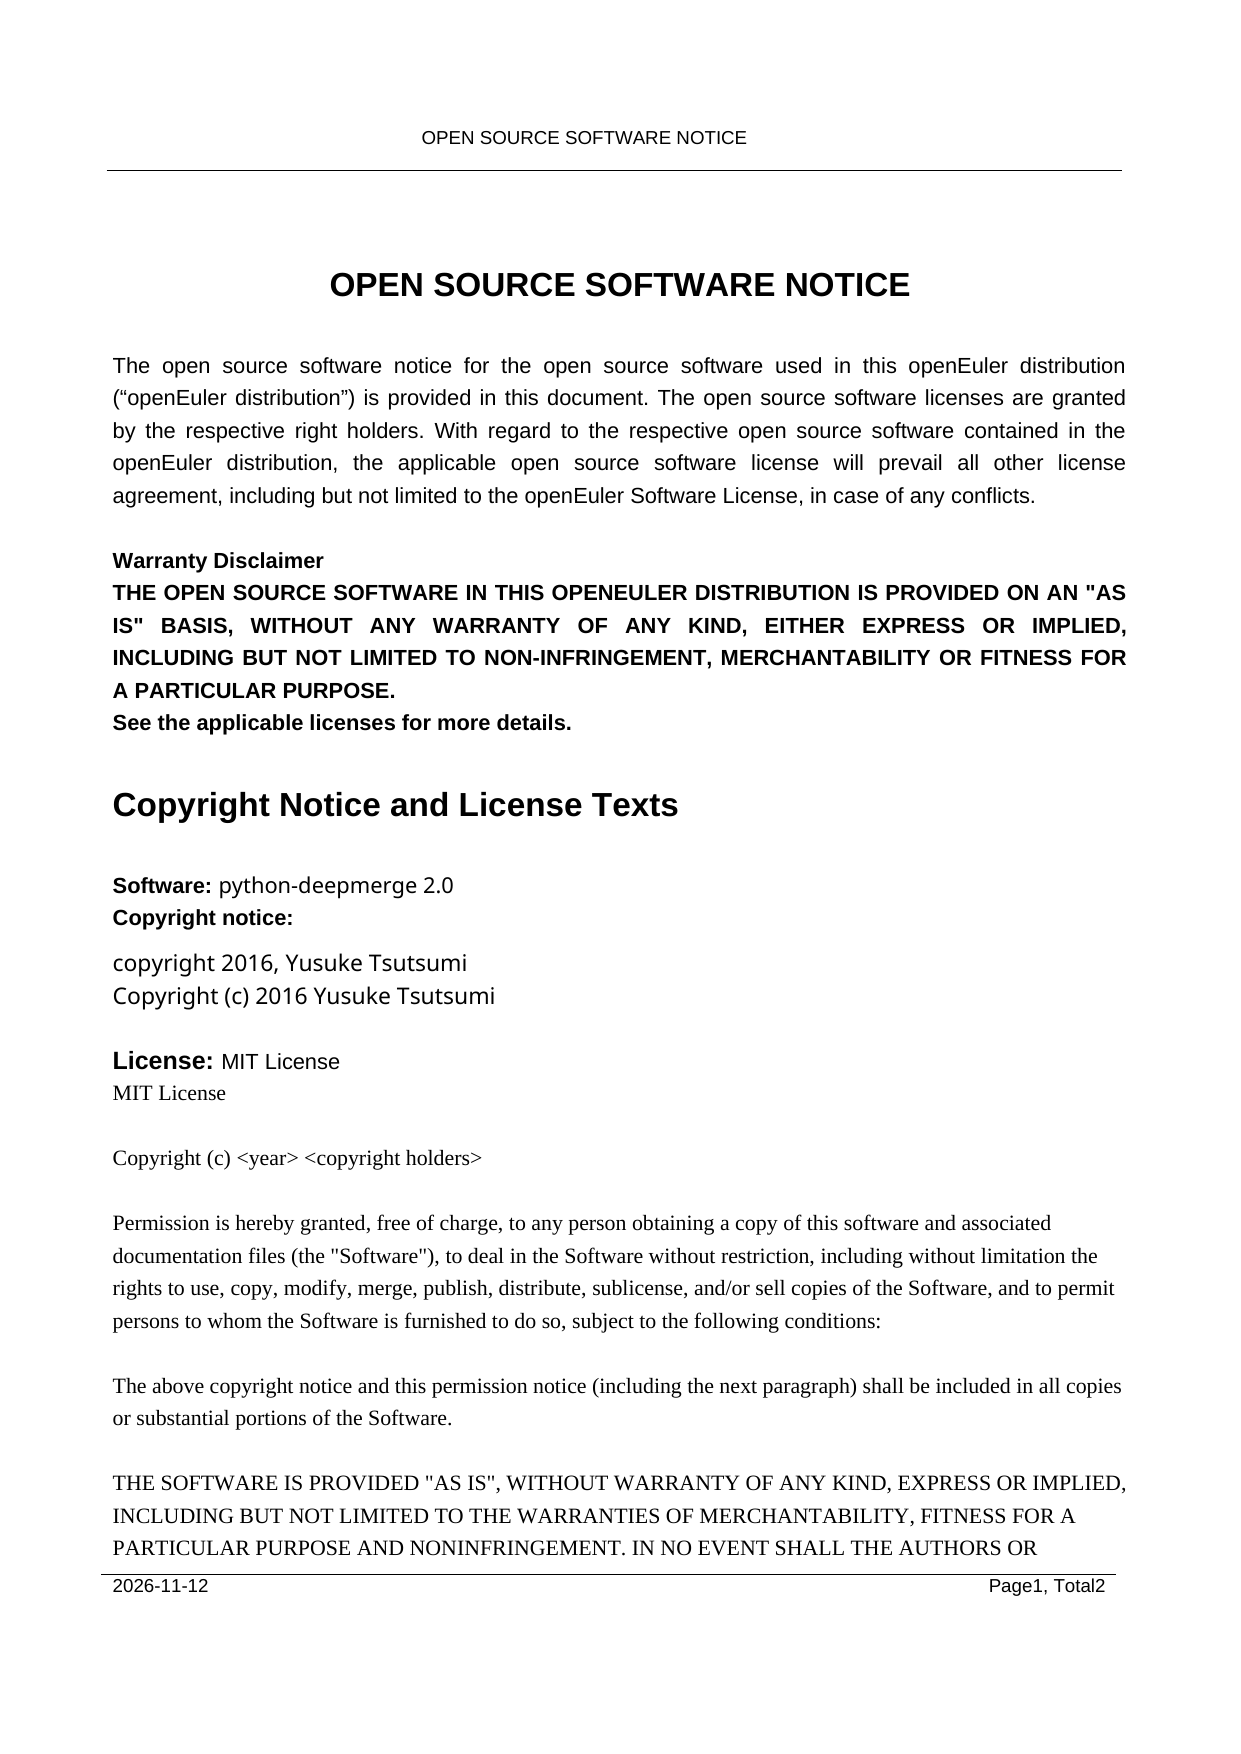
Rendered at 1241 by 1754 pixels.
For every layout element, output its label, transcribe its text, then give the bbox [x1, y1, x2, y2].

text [112, 1467, 1128, 1564]
text copyright 2016, Yusuke Tsutsumi Copyright (c) 2016 Yusuke Tsutsumi [112, 947, 1128, 1044]
text Copyright Notice and License Texts [112, 771, 1128, 836]
text THE OPEN SOURCE SOFTWARE IN THIS OPENEULER DISTRIBUTION IS PROVIDED ON AN "AS IS" BASIS, WITHOUT ANY WARRANTY OF ANY KIND, EITHER EXPRESS OR IMPLIED, INCLUDING BUT NOT LIMITED TO NON-INFRINGEMENT, MERCHANTABILITY OR FITNESS FOR A PARTICULAR PURPOSE. See the applicable licenses for more details. [112, 576, 1128, 739]
text The open source software notice for the open source software used in this openEuler distribution (“openEuler distribution”) is provided in this document. The open source software licenses are granted by the respective right holders. With regard to the respective open source software contained in the openEuler distribution, the applicable open source software license will prevail all other license agreement, including but not limited to the openEuler Software License, in case of any conflicts. [112, 349, 1128, 511]
text License: MIT License [112, 1044, 1128, 1077]
text OPEN SOURCE SOFTWARE NOTICE [112, 251, 1128, 316]
title Software: python-deepmerge 2.0 [112, 869, 1128, 901]
text Copyright notice: [112, 901, 1128, 934]
text Copyright (c) <year> <copyright holders> [112, 1142, 1128, 1174]
text Permission is hereby granted, free of charge, to any person obtaining a copy of this software and associated documentation files (the "Software"), to deal in the Software without restriction, including without limitation the rights to use, copy, modify, merge, publish, distribute, sublicense, and/or sell copies of the Software, and to permit persons to whom the Software is furnished to do so, subject to the following conditions: [112, 1207, 1128, 1337]
text Warranty Disclaimer [112, 544, 1128, 576]
text MIT License [112, 1077, 1128, 1109]
text The above copyright notice and this permission notice (including the next paragraph) shall be included in all copies or substantial portions of the Software. [112, 1369, 1128, 1434]
